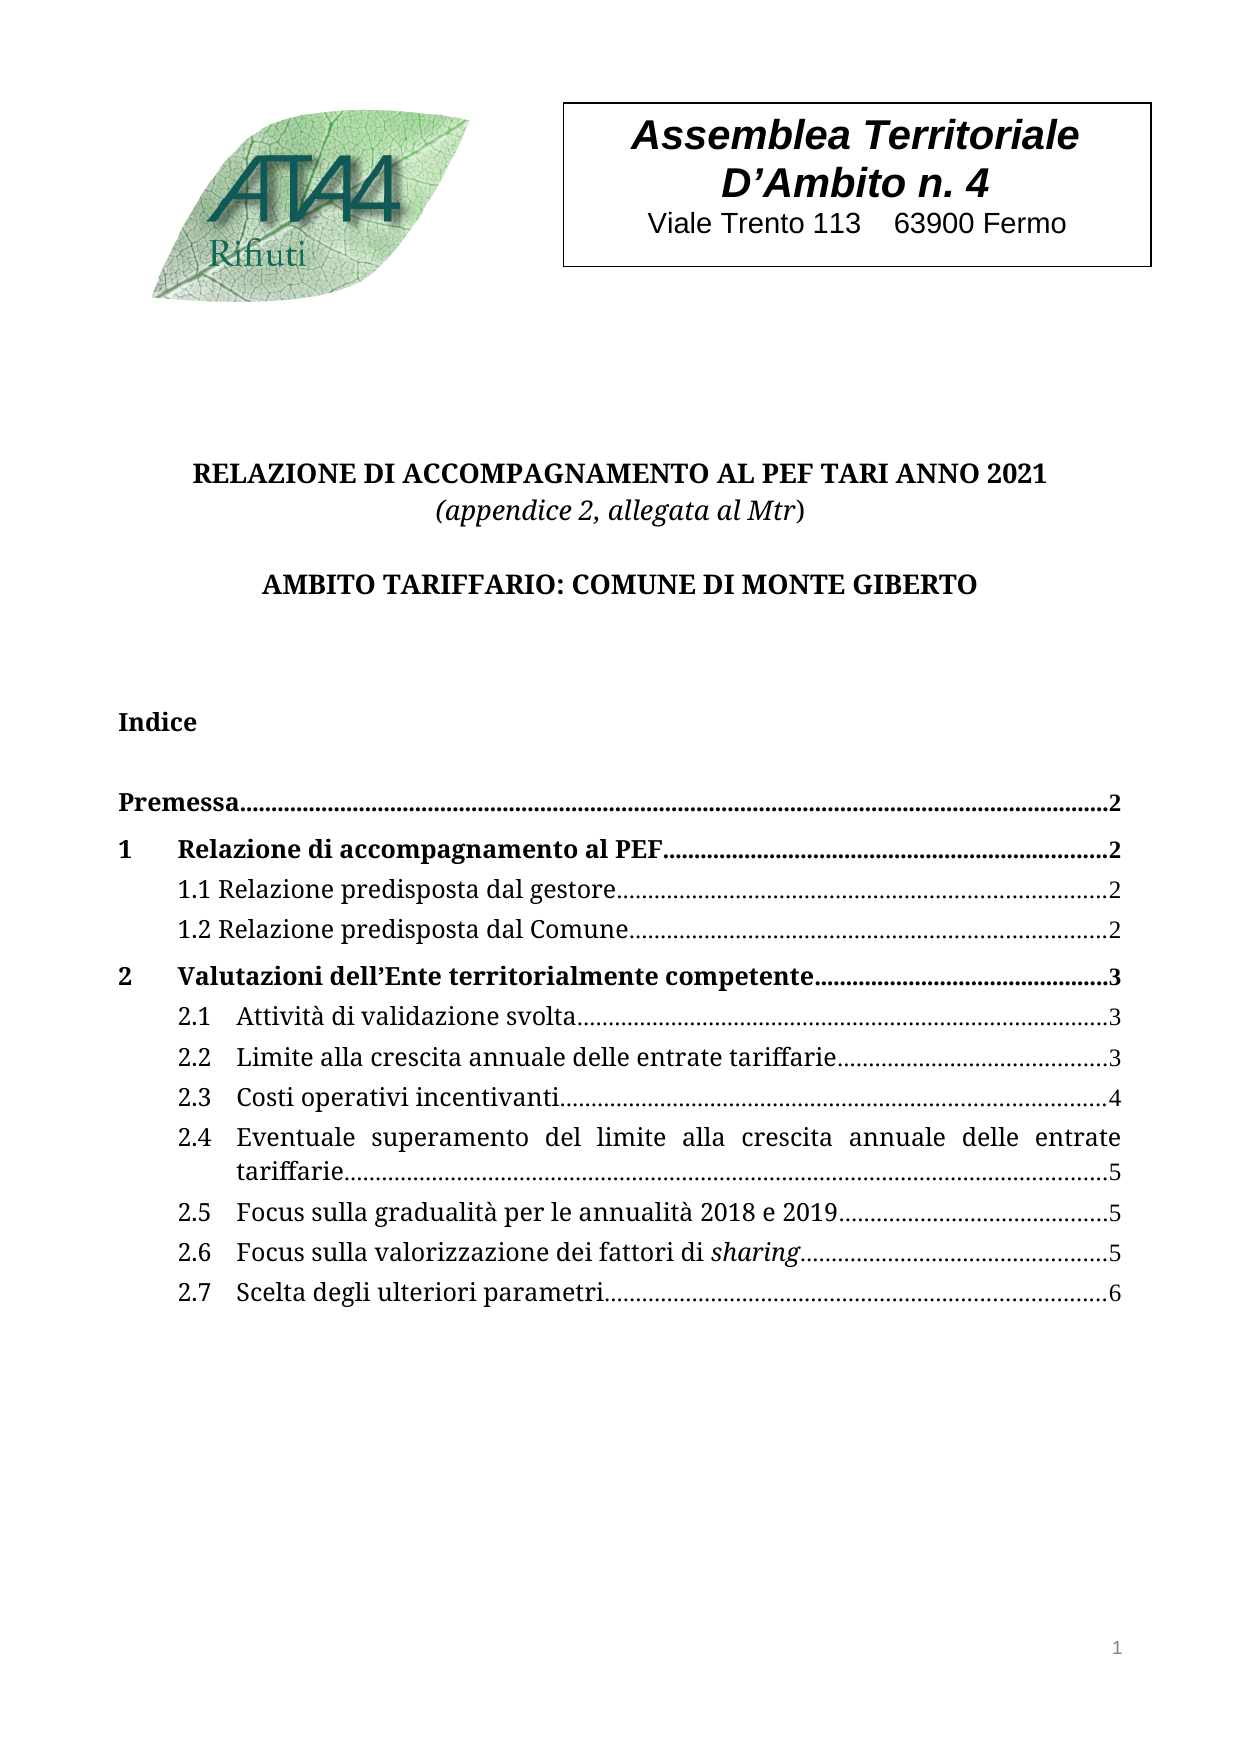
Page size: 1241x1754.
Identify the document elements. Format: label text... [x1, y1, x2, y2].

text 2 Valutazioni dell’Ente territorialmente competente 3 [118, 958, 1122, 993]
text 1.2 Relazione predisposta dal Comune 2 [177, 912, 1122, 946]
text 2.4 Eventuale superamento del limite alla crescita annuale delle entrate tariffarie 5 [177, 1120, 1122, 1188]
text 2.7 Scelta degli ulteriori parametri 6 [177, 1275, 1122, 1309]
text AMBITO TARIFFARIO: COMUNE DI MONTE GIBERTO [118, 565, 1122, 602]
text 2.1 Attività di validazione svolta 3 [177, 999, 1122, 1033]
text Indice [118, 704, 1122, 738]
text 1.1 Relazione predisposta dal gestore 2 [177, 872, 1122, 906]
text 2.2 Limite alla crescita annuale delle entrate tariffarie 3 [177, 1039, 1122, 1073]
text 2.6 Focus sulla valorizzazione dei fattori di sharing 5 [177, 1234, 1122, 1268]
text RELAZIONE DI ACCOMPAGNAMENTO AL PEF TARI ANNO 2021 [118, 454, 1122, 491]
text 1 Relazione di accompagnamento al PEF 2 [118, 831, 1122, 865]
text Premessa 2 [118, 785, 1122, 819]
text 2.3 Costi operativi incentivanti 4 [177, 1079, 1122, 1113]
text (appendice 2, allegata al Mtr) [118, 491, 1122, 528]
text 2.5 Focus sulla gradualità per le annualità 2018 e 2019 5 [177, 1194, 1122, 1228]
